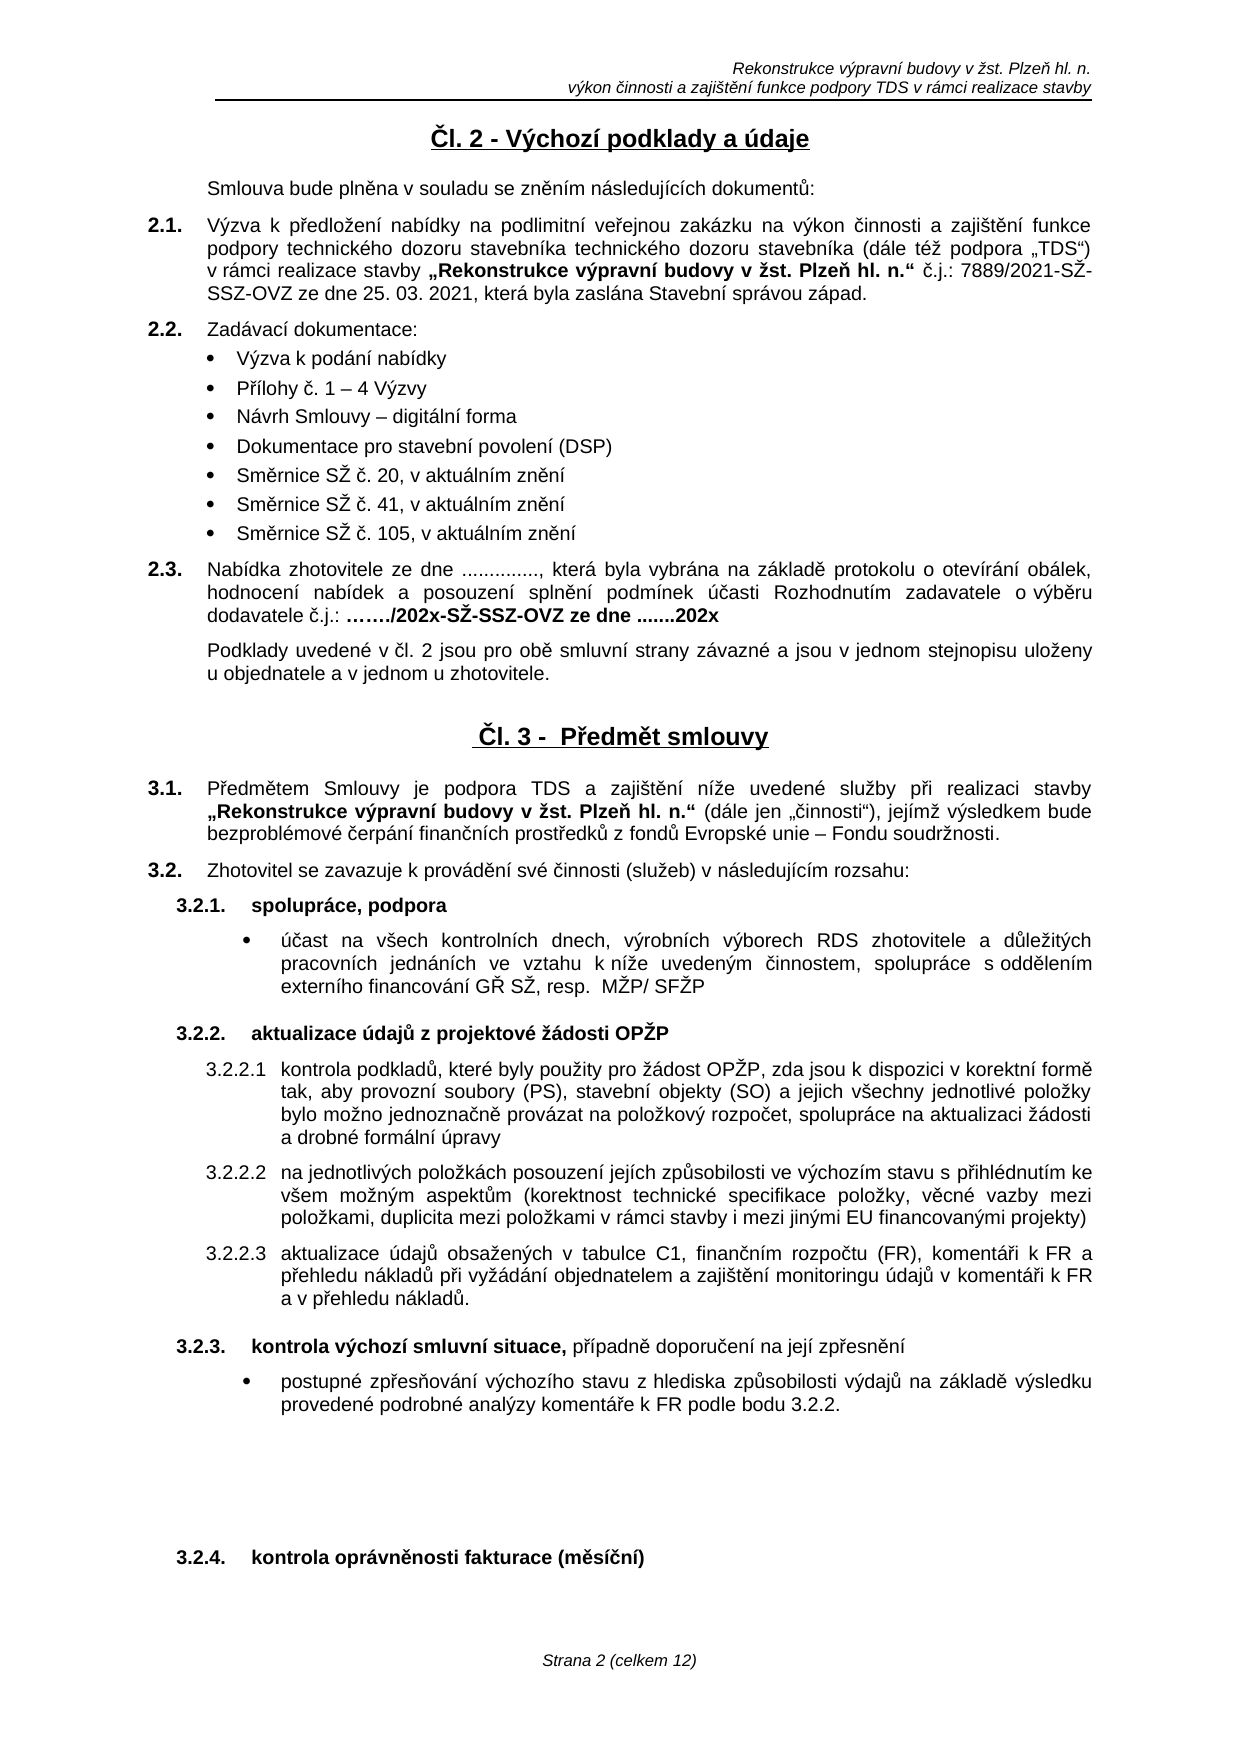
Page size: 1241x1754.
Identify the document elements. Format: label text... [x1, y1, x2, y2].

list postupné zpřesňování výchozího stavu z hlediska způsobilosti výdajů na základě výsledku provedené podrobné analýzy komentáře k FR podle bodu 3.2.2. [243, 1370, 1092, 1415]
list Nabídka zhotovitele ze dne .............., která byla vybrána na základě protokolu o otevírání obálek, hodnocení nabídek a posouzení splnění podmínek účasti Rozhodnutím zadavatele o výběru dodavatele č.j.: ……./202x-SŽ-SSZ-OVZ ze dne .......202x [148, 557, 1092, 626]
list účast na všech kontrolních dnech, výrobních výborech RDS zhotovitele a důležitých pracovních jednáních ve vztahu k níže uvedeným činnostem, spolupráce s oddělením externího financování GŘ SŽ, resp. MŽP/ SFŽP [243, 929, 1092, 997]
list Výzva k předložení nabídky na podlimitní veřejnou zakázku na výkon činnosti a zajištění funkce podpory technického dozoru stavebníka technického dozoru stavebníka (dále též podpora „TDS“) v rámci realizace stavby „Rekonstrukce výpravní budovy v žst. Plzeň hl. n.“ č.j.: 7889/2021-SŽ-SSZ-OVZ ze dne 25. 03. 2021, která byla zaslána Stavební správou západ. [148, 212, 1092, 304]
list Předmětem Smlouvy je podpora TDS a zajištění níže uvedené služby při realizaci stavby „Rekonstrukce výpravní budovy v žst. Plzeň hl. n.“ (dále jen „činnosti“), jejímž výsledkem bude bezproblémové čerpání finančních prostředků z fondů Evropské unie – Fondu soudržnosti. [148, 776, 1092, 845]
list spolupráce, podpora [176, 894, 1092, 917]
list Zhotovitel se zavazuje k provádění své činnosti (služeb) v následujícím rozsahu: [148, 857, 1092, 881]
subtitle Čl. 3 - Předmět smlouvy [148, 722, 1092, 751]
list kontrola podkladů, které byly použity pro žádost OPŽP, zda jsou k dispozici v korektní formě tak, aby provozní soubory (PS), stavební objekty (SO) a jejich všechny jednotlivé položky bylo možno jednoznačně provázat na položkový rozpočet, spolupráce na aktualizaci žádosti a drobné formální úpravy [206, 1057, 1092, 1148]
list aktualizace údajů z projektové žádosti OPŽP [176, 1022, 1092, 1045]
list kontrola výchozí smluvní situace, případně doporučení na její zpřesnění [176, 1334, 1092, 1357]
list Výzva k podání nabídky [207, 347, 1092, 370]
list Směrnice SŽ č. 20, v aktuálním znění [207, 463, 1092, 486]
text Podklady uvedené v čl. 2 jsou pro obě smluvní strany závazné a jsou v jednom stejnopisu uloženy u objednatele a v jednom u zhotovitele. [207, 639, 1092, 684]
list aktualizace údajů obsažených v tabulce C1, finančním rozpočtu (FR), komentáři k FR a přehledu nákladů při vyžádání objednatelem a zajištění monitoringu údajů v komentáři k FR a v přehledu nákladů. [206, 1241, 1092, 1309]
list na jednotlivých položkách posouzení jejích způsobilosti ve výchozím stavu s přihlédnutím ke všem možným aspektům (korektnost technické specifikace položky, věcné vazby mezi položkami, duplicita mezi položkami v rámci stavby i mezi jinými EU financovanými projekty) [206, 1161, 1092, 1229]
text Smlouva bude plněna v souladu se zněním následujících dokumentů: [207, 177, 1092, 200]
list Směrnice SŽ č. 105, v aktuálním znění [207, 522, 1092, 544]
text Čl. 2 - Výchozí podklady a údaje [148, 123, 1092, 152]
list Návrh Smlouvy – digitální forma [207, 405, 1092, 428]
list Zadávací dokumentace: [148, 317, 1092, 341]
list kontrola oprávněnosti fakturace (měsíční) [176, 1546, 1092, 1569]
list Přílohy č. 1 – 4 Výzvy [207, 376, 1092, 399]
list Směrnice SŽ č. 41, v aktuálním znění [207, 493, 1092, 515]
list Dokumentace pro stavební povolení (DSP) [207, 434, 1092, 457]
